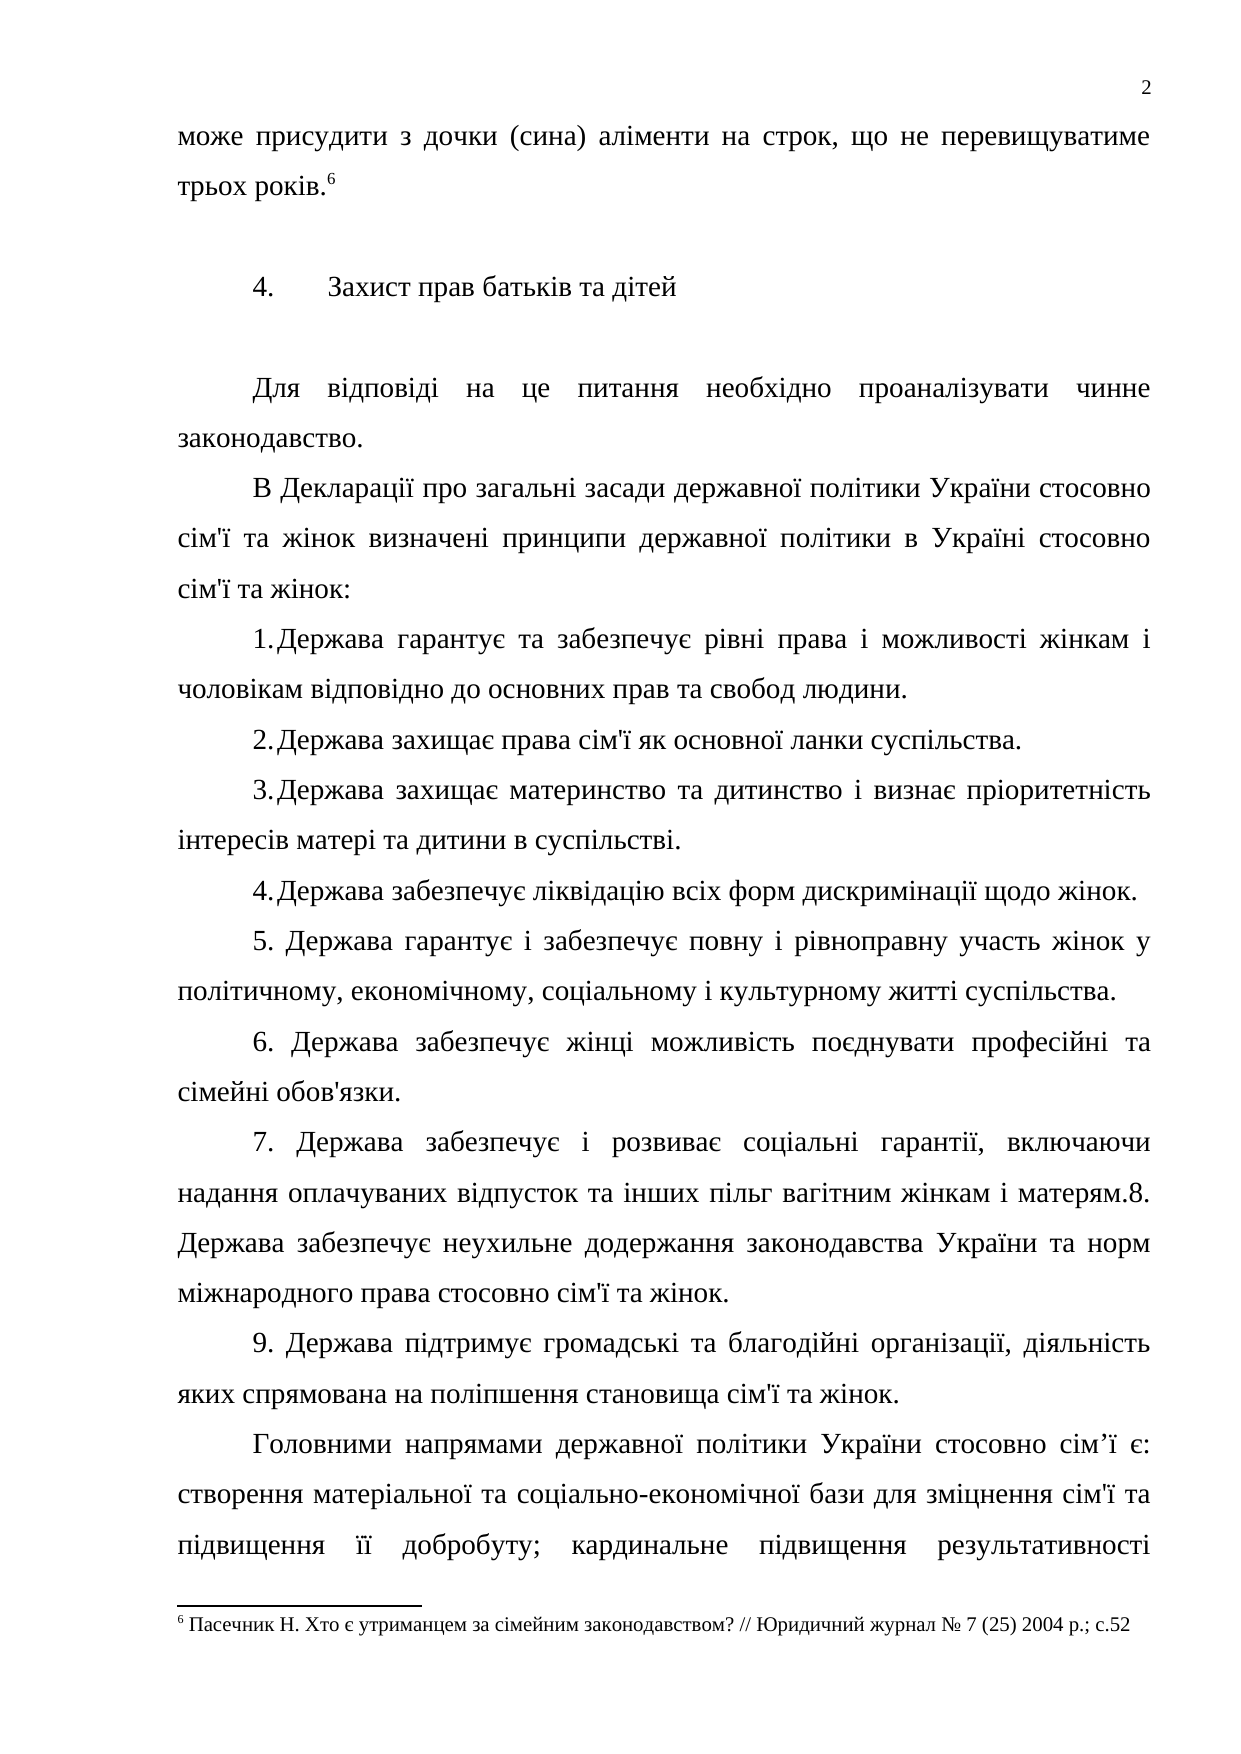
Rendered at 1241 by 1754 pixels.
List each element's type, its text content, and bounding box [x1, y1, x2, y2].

text 5. Держава гарантує і забезпечує повну і рівноправну участь жінок у політичному, економічному, соціальному і культурному житті суспільства. [177, 923, 1152, 1007]
text В Декларації про загальні засади державної політики України стосовно сім'ї та жінок визначені принципи державної політики в Україні стосовно сім'ї та жінок: [177, 470, 1152, 604]
list Держава захищає права сім'ї як основної ланки суспільства. [177, 722, 1152, 755]
list Захист прав батьків та дітей [177, 269, 1152, 303]
text 7. Держава забезпечує і розвиває соціальні гарантії, включаючи надання оплачуваних відпусток та інших пільг вагітним жінкам і матерям.8. Держава забезпечує неухильне додержання законодавства України та норм міжнародного права стосовно сім'ї та жінок. [177, 1124, 1152, 1309]
list Держава забезпечує ліквідацію всіх форм дискримінації щодо жінок. [177, 873, 1152, 906]
list Держава захищає материнство та дитинство і визнає пріоритетність інтересів матері та дитини в суспільстві. [177, 772, 1152, 856]
text Для відповіді на це питання необхідно проаналізувати чинне законодавство. [177, 370, 1152, 453]
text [177, 118, 1152, 202]
text 9. Держава підтримує громадські та благодійні організації, діяльність яких спрямована на поліпшення становища сім'ї та жінок. [177, 1326, 1152, 1409]
text 6. Держава забезпечує жінці можливість поєднувати професійні та сімейні обов'язки. [177, 1024, 1152, 1108]
list Держава гарантує та забезпечує рівні права і можливості жінкам і чоловікам відповідно до основних прав та свобод людини. [177, 621, 1152, 705]
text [177, 1426, 1152, 1560]
